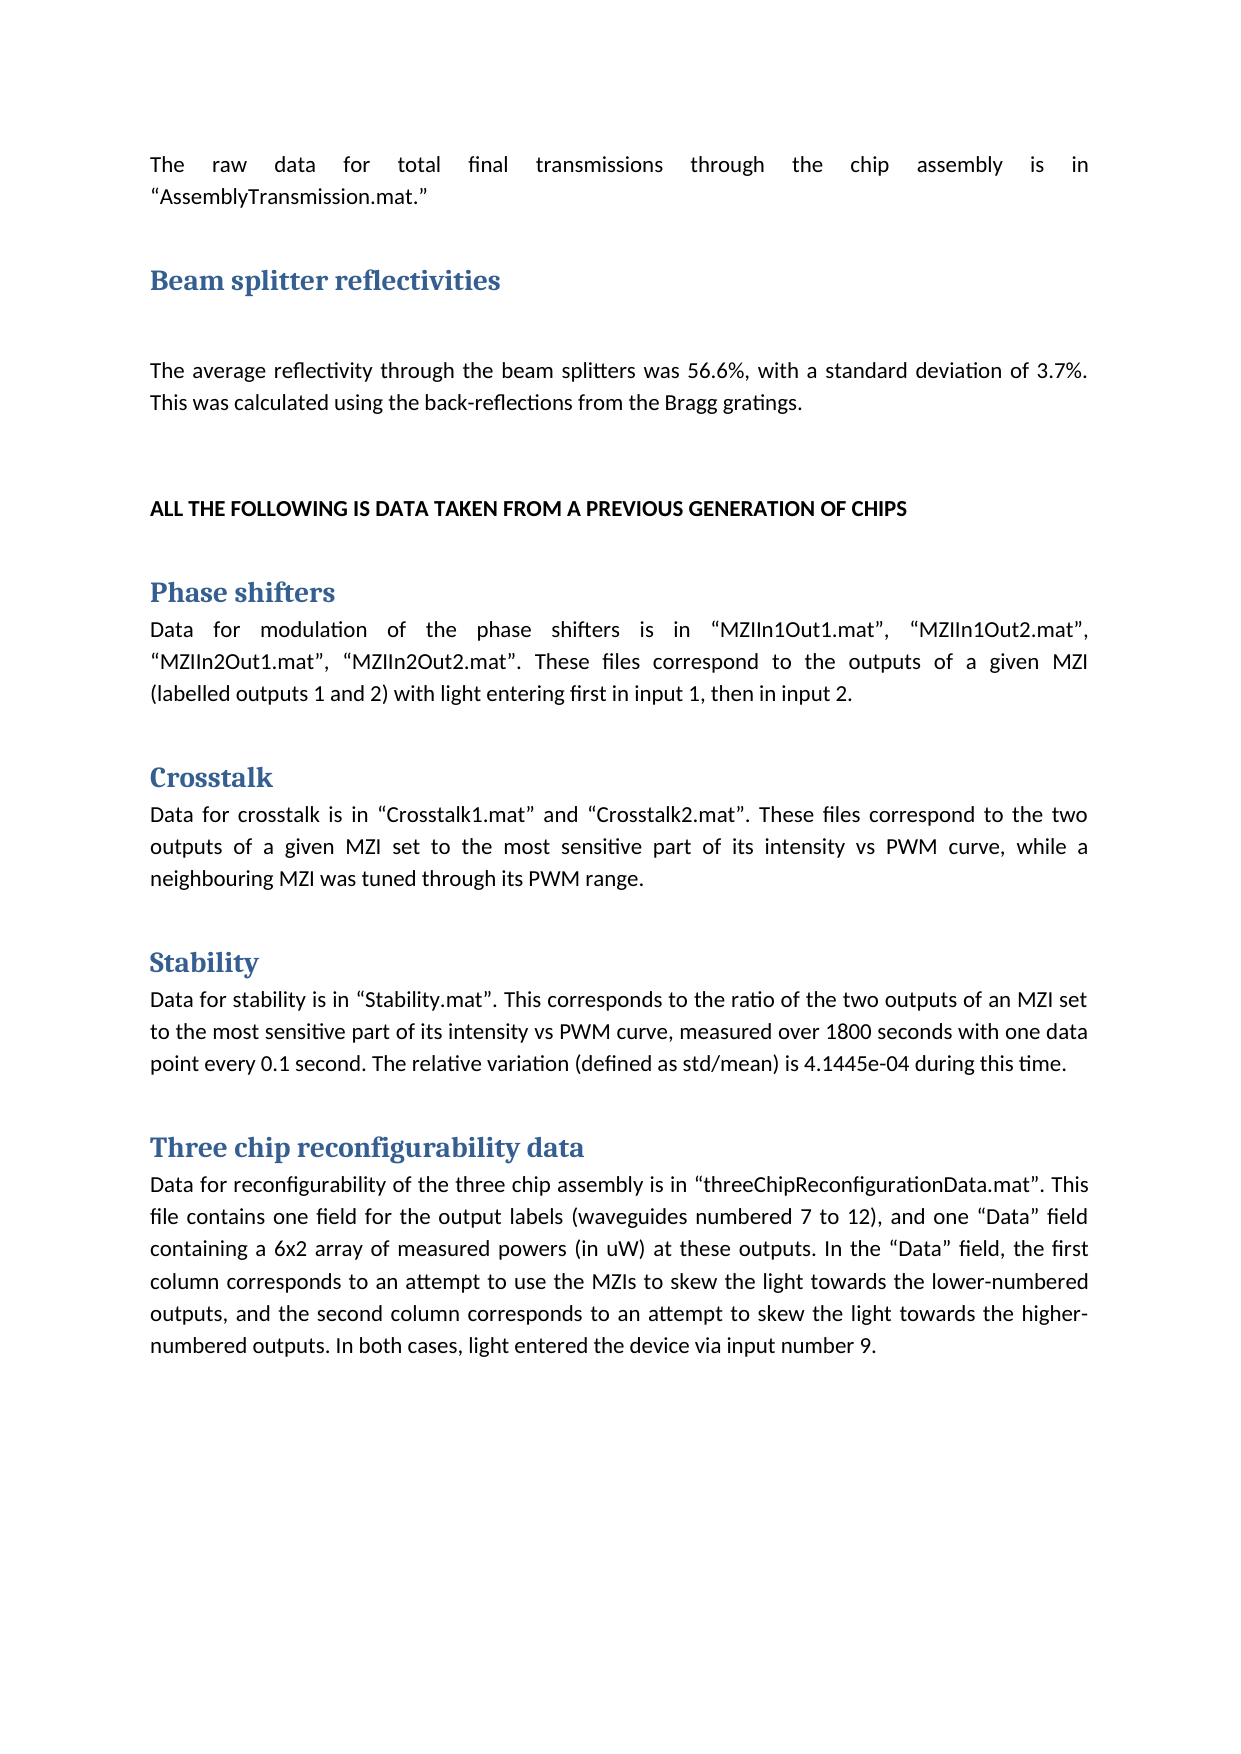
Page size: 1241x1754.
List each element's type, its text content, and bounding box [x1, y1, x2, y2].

text The average reflectivity through the beam splitters was 56.6%, with a standard deviation of 3.7%. This was calculated using the back-reflections from the Bragg gratings. [150, 356, 1090, 416]
subtitle Phase shifters [150, 576, 1090, 610]
subtitle Stability [150, 947, 1090, 980]
text Data for crosstalk is in “Crosstalk1.mat” and “Crosstalk2.mat”. These files correspond to the two outputs of a given MZI set to the most sensitive part of its intensity vs PWM curve, while a neighbouring MZI was tuned through its PWM range. [150, 800, 1090, 892]
subtitle Crosstalk [150, 761, 1090, 795]
text The raw data for total final transmissions through the chip assembly is in “AssemblyTransmission.mat.” [150, 150, 1090, 210]
subtitle Beam splitter reflectivities [150, 264, 1090, 298]
text Data for stability is in “Stability.mat”. This corresponds to the ratio of the two outputs of an MZI set to the most sensitive part of its intensity vs PWM curve, measured over 1800 seconds with one data point every 0.1 second. The relative variation (defined as std/mean) is 4.1445e-04 during this time. [150, 985, 1090, 1077]
text ALL THE FOLLOWING IS DATA TAKEN FROM A PREVIOUS GENERATION OF CHIPS [150, 494, 1090, 522]
text Data for modulation of the phase shifters is in “MZIIn1Out1.mat”, “MZIIn1Out2.mat”, “MZIIn2Out1.mat”, “MZIIn2Out2.mat”. These files correspond to the outputs of a given MZI (labelled outputs 1 and 2) with light entering first in input 1, then in input 2. [150, 615, 1090, 707]
text Data for reconfigurability of the three chip assembly is in “threeChipReconfigurationData.mat”. This file contains one field for the output labels (waveguides numbered 7 to 12), and one “Data” field containing a 6x2 array of measured powers (in uW) at these outputs. In the “Data” field, the first column corresponds to an attempt to use the MZIs to skew the light towards the lower-numbered outputs, and the second column corresponds to an attempt to skew the light towards the higher-numbered outputs. In both cases, light entered the device via input number 9. [150, 1170, 1090, 1359]
subtitle Three chip reconfigurability data [150, 1132, 1090, 1165]
